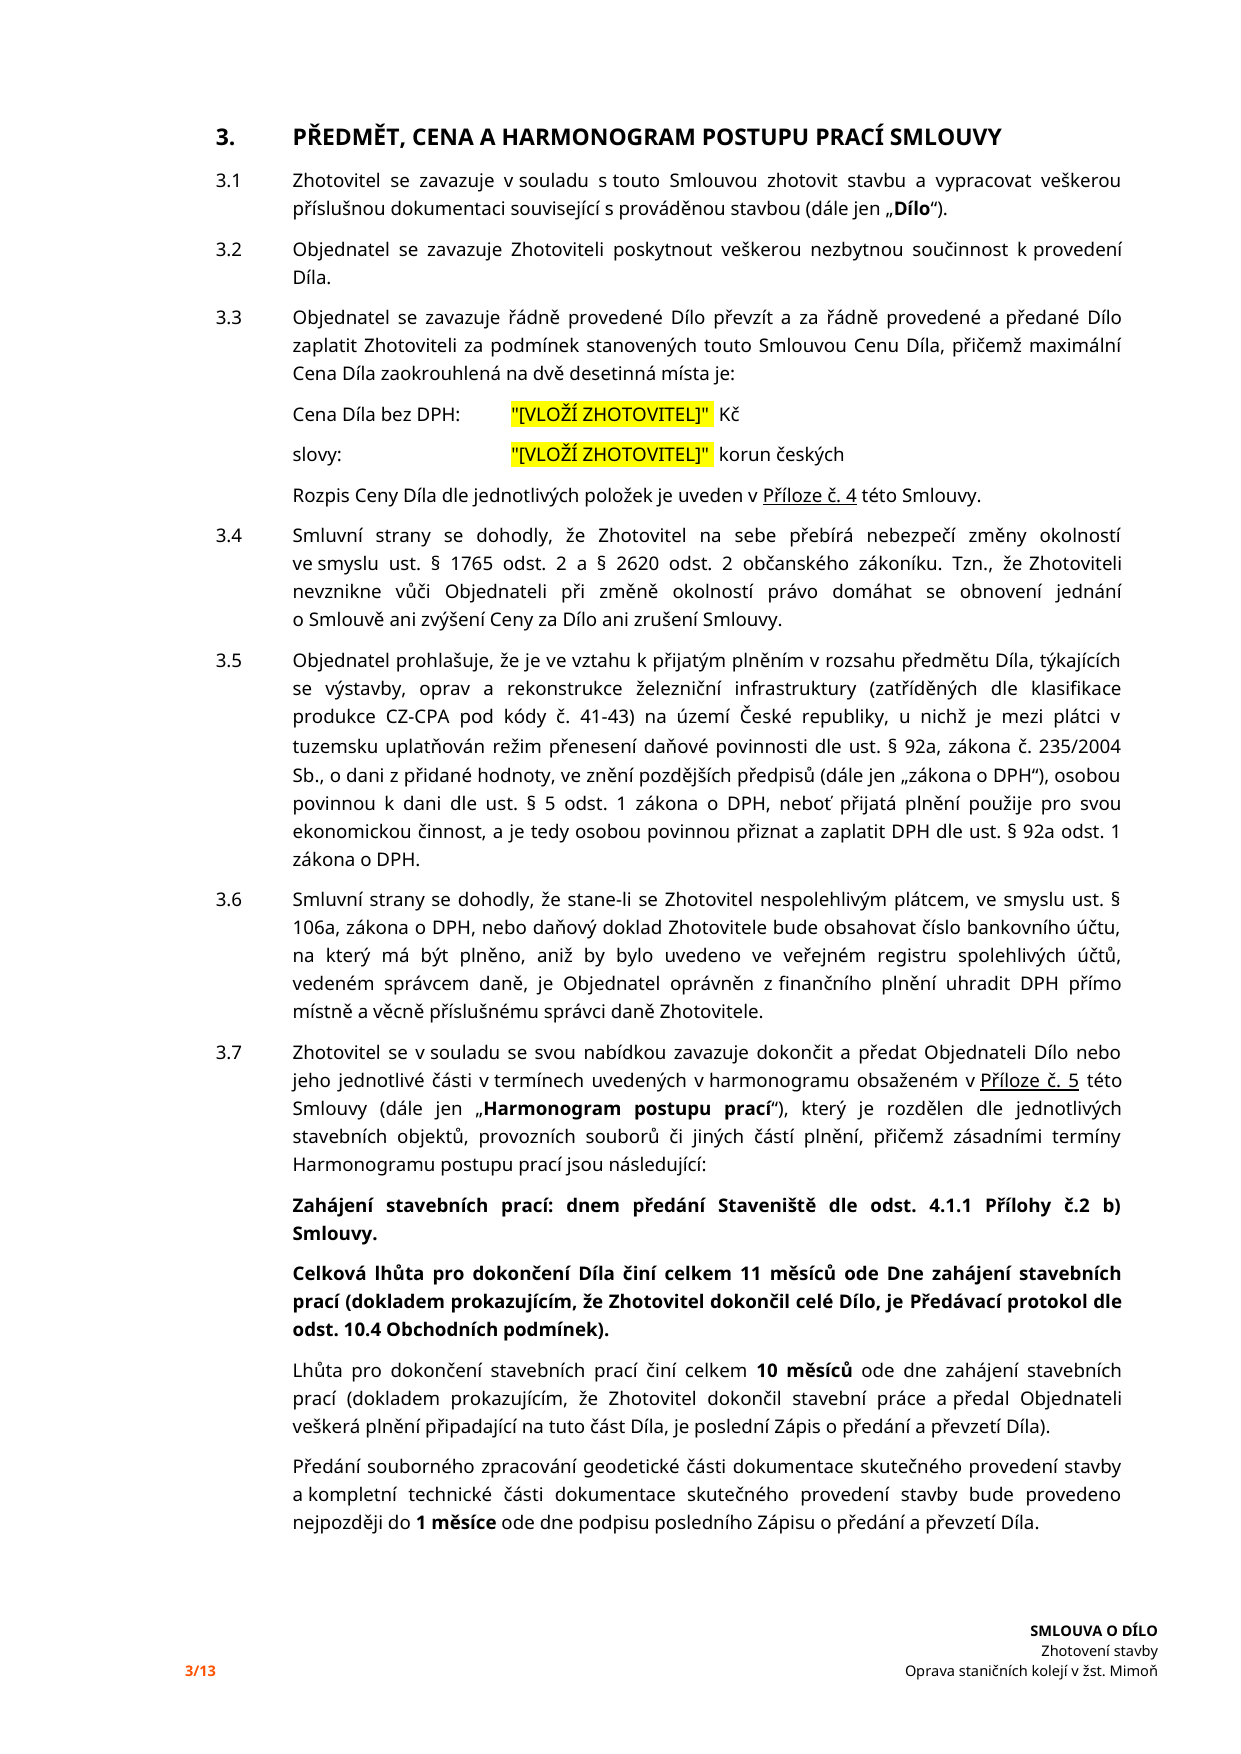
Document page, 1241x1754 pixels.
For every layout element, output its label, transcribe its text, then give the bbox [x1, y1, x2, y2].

text Objednatel se zavazuje řádně provedené Dílo převzít a za řádně provedené a předané Dílo zaplatit Zhotoviteli za podmínek stanovených touto Smlouvou Cenu Díla, přičemž maximální Cena Díla zaokrouhlená na dvě desetinná místa je: [216, 304, 1122, 386]
text slovy: korun českých [714, 442, 1122, 467]
text slovy: korun českých [292, 442, 511, 467]
text Cena Díla bez DPH: Kč [714, 401, 1122, 427]
text Objednatel prohlašuje, že je ve vztahu k přijatým plněním v rozsahu předmětu Díla, týkajících se výstavby, oprav a rekonstrukce železniční infrastruktury (zatříděných dle klasifikace produkce CZ-CPA pod kódy č. 41-43) na území České republiky, u nichž je mezi plátci v tuzemsku uplatňován režim přenesení daňové povinnosti dle ust. § 92a, zákona č. 235/2004 Sb., o dani z přidané hodnoty, ve znění pozdějších předpisů (dále jen „zákona o DPH“), osobou povinnou k dani dle ust. § 5 odst. 1 zákona o DPH, neboť přijatá plnění použije pro svou ekonomickou činnost, a je tedy osobou povinnou přiznat a zaplatit DPH dle ust. § 92a odst. 1 zákona o DPH. [216, 647, 1122, 872]
text Objednatel se zavazuje Zhotoviteli poskytnout veškerou nezbytnou součinnost k provedení Díla. [216, 236, 1122, 289]
text Rozpis Ceny Díla dle jednotlivých položek je uveden v Příloze č. 4 této Smlouvy. [292, 482, 1122, 508]
text Lhůta pro dokončení stavebních prací činí celkem 10 měsíců ode dne zahájení stavebních prací (dokladem prokazujícím, že Zhotovitel dokončil stavební práce a předal Objednateli veškerá plnění připadající na tuto část Díla, je poslední Zápis o předání a převzetí Díla). [292, 1357, 1122, 1438]
text Zhotovitel se zavazuje v souladu s touto Smlouvou zhotovit stavbu a vypracovat veškerou příslušnou dokumentaci související s prováděnou stavbou (dále jen „Dílo“). [216, 167, 1122, 221]
text Předání souborného zpracování geodetické části dokumentace skutečného provedení stavby a kompletní technické části dokumentace skutečného provedení stavby bude provedeno nejpozději do 1 měsíce ode dne podpisu posledního Zápisu o předání a převzetí Díla. [292, 1453, 1122, 1535]
text Zahájení stavebních prací: dnem předání Staveniště dle odst. 4.1.1 Přílohy č.2 b) Smlouvy. [292, 1192, 1122, 1245]
text Smluvní strany se dohodly, že Zhotovitel na sebe přebírá nebezpečí změny okolností ve smyslu ust. § 1765 odst. 2 a § 2620 odst. 2 občanského zákoníku. Tzn., že Zhotoviteli nevznikne vůči Objednateli při změně okolností právo domáhat se obnovení jednání o Smlouvě ani zvýšení Ceny za Dílo ani zrušení Smlouvy. [216, 523, 1122, 632]
text Cena Díla bez DPH: Kč [292, 401, 511, 427]
text Zhotovitel se v souladu se svou nabídkou zavazuje dokončit a předat Objednateli Dílo nebo jeho jednotlivé části v termínech uvedených v harmonogramu obsaženém v Příloze č. 5 této Smlouvy (dále jen „Harmonogram postupu prací“), který je rozdělen dle jednotlivých stavebních objektů, provozních souborů či jiných částí plnění, přičemž zásadními termíny Harmonogramu postupu prací jsou následující: [216, 1039, 1122, 1177]
text PŘEDMĚT, CENA A HARMONOGRAM POSTUPU PRACÍ SMLOUVY [216, 121, 1122, 152]
text Celková lhůta pro dokončení Díla činí celkem 11 měsíců ode Dne zahájení stavebních prací (dokladem prokazujícím, že Zhotovitel dokončil celé Dílo, je Předávací protokol dle odst. 10.4 Obchodních podmínek). [292, 1260, 1122, 1342]
text Smluvní strany se dohodly, že stane-li se Zhotovitel nespolehlivým plátcem, ve smyslu ust. § 106a, zákona o DPH, nebo daňový doklad Zhotovitele bude obsahovat číslo bankovního účtu, na který má být plněno, aniž by bylo uvedeno ve veřejném registru spolehlivých účtů, vedeném správcem daně, je Objednatel oprávněn z finančního plnění uhradit DPH přímo místně a věcně příslušnému správci daně Zhotovitele. [216, 887, 1122, 1024]
